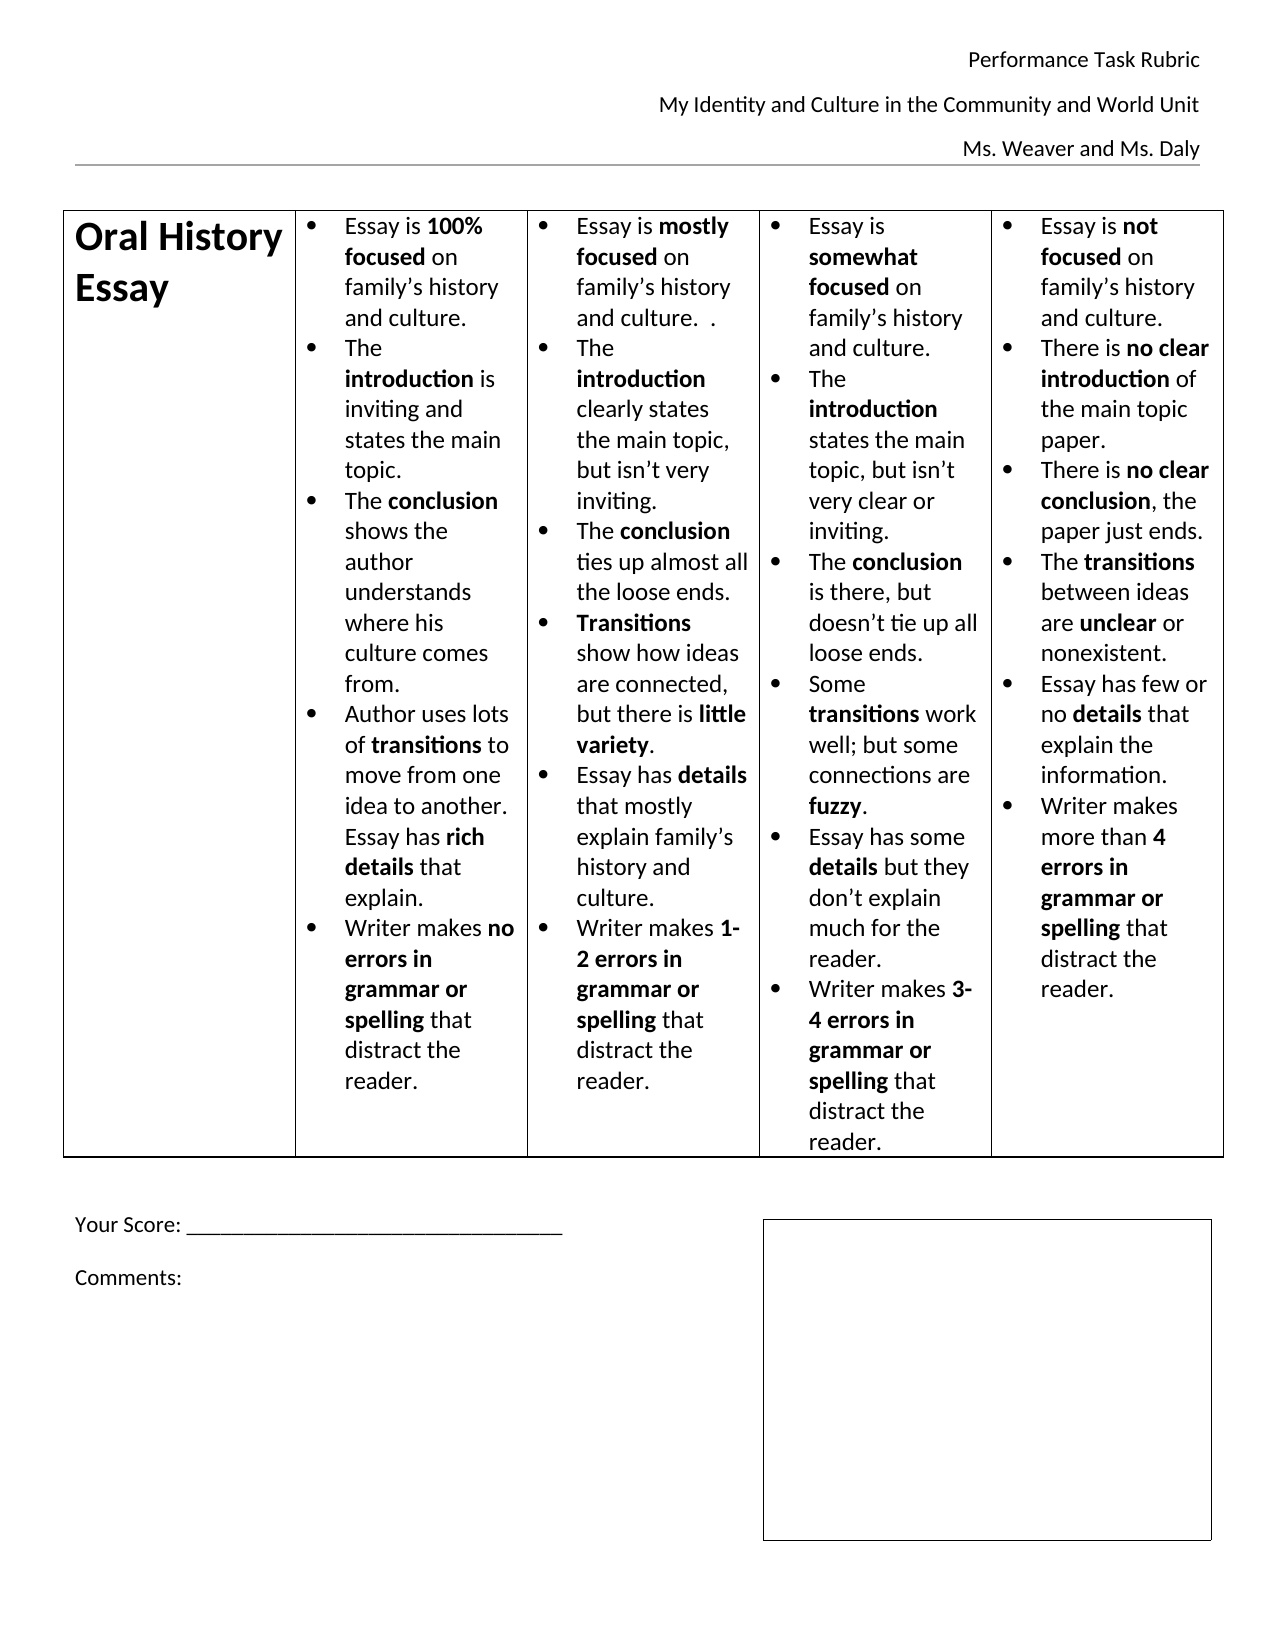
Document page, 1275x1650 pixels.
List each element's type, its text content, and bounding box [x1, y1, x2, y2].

table_cell Essay is 100% focused on family’s history and culture. The introduction is inviting and states the main topic. The conclusion shows the author understands where his culture comes from. Author uses lots of transitions to move from one idea to another. Essay has rich details that explain. Writer makes no errors in grammar or spelling that distract the reader. [296, 211, 527, 1156]
text Your Score: _________________________________ [75, 1210, 1200, 1238]
table_cell Essay is not focused on family’s history and culture. There is no clear introduction of the main topic paper. There is no clear conclusion, the paper just ends. The transitions between ideas are unclear or nonexistent. Essay has few or no details that explain the information. Writer makes more than 4 errors in grammar or spelling that distract the reader. [992, 211, 1223, 1156]
table_cell Essay is somewhat focused on family’s history and culture. The introduction states the main topic, but isn’t very clear or inviting. The conclusion is there, but doesn’t tie up all loose ends. Some transitions work well; but some connections are fuzzy. Essay has some details but they don’t explain much for the reader. Writer makes 3-4 errors in grammar or spelling that distract the reader. [760, 211, 991, 1156]
table_cell Oral History Essay [64, 211, 295, 1156]
table_cell Essay is mostly focused on family’s history and culture. . The introduction clearly states the main topic, but isn’t very inviting. The conclusion ties up almost all the loose ends. Transitions show how ideas are connected, but there is little variety. Essay has details that mostly explain family’s history and culture. Writer makes 1-2 errors in grammar or spelling that distract the reader. [528, 211, 759, 1156]
text Comments: [75, 1263, 763, 1291]
